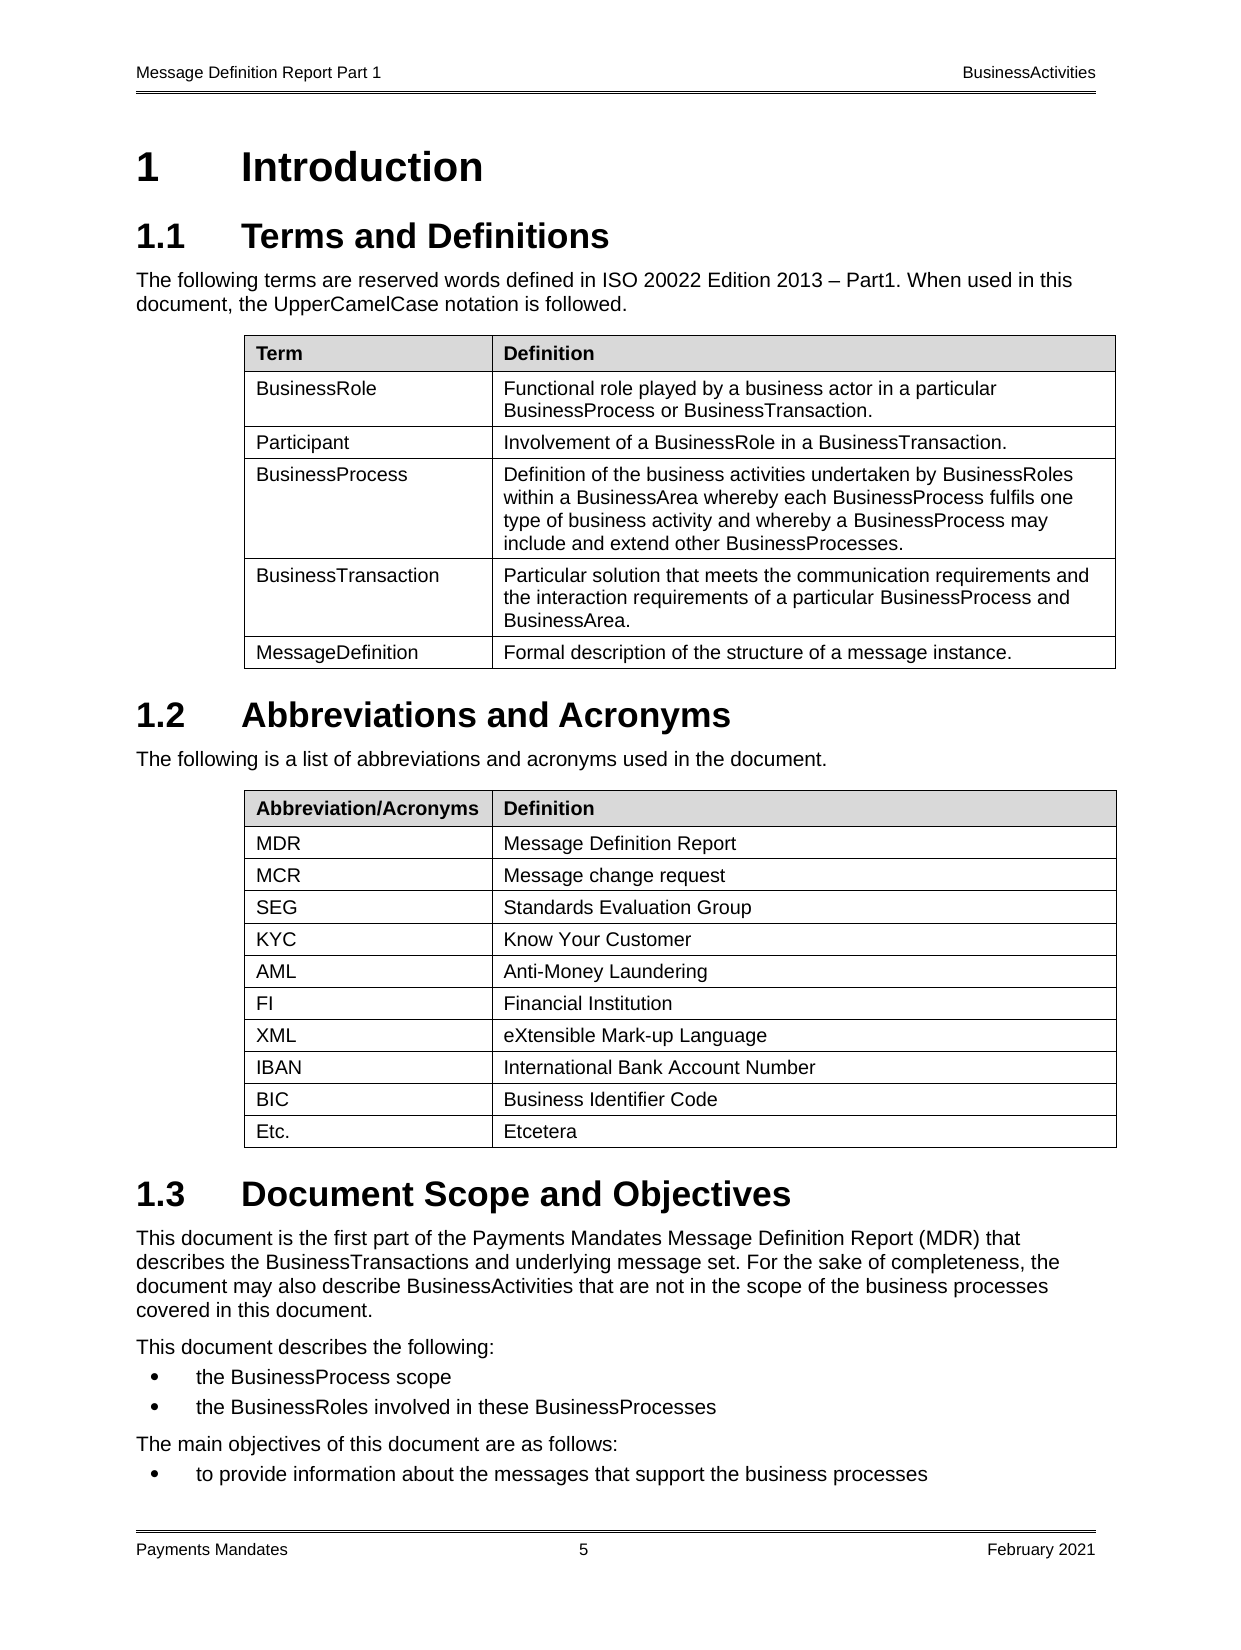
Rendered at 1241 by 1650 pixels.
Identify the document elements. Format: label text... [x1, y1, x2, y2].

text This document describes the following: [136, 1334, 1104, 1358]
table_cell Know Your Customer [493, 924, 1116, 954]
table_cell International Bank Account Number [493, 1052, 1116, 1083]
list the BusinessProcess scope [151, 1365, 1104, 1389]
table_cell Anti-Money Laundering [493, 956, 1116, 987]
table_cell Formal description of the structure of a message instance. [493, 637, 1115, 668]
table_cell AML [245, 956, 492, 987]
table_cell SEG [245, 891, 492, 922]
list to provide information about the messages that support the business processes [151, 1462, 1104, 1486]
table_cell Definition of the business activities undertaken by BusinessRoles within a BusinessArea whereby each BusinessProcess fulfils one type of business activity and whereby a BusinessProcess may include and extend other BusinessProcesses. [493, 459, 1115, 558]
table_cell IBAN [245, 1052, 492, 1083]
text The following terms are reserved words defined in ISO 20022 Edition 2013 – Part1. When used in this document, the UpperCamelCase notation is followed. [136, 268, 1104, 316]
table_cell Participant [245, 427, 492, 458]
text This document is the first part of the Payments Mandates Message Definition Report (MDR) that describes the BusinessTransactions and underlying message set. For the sake of completeness, the document may also describe BusinessActivities that are not in the scope of the business processes covered in this document. [136, 1226, 1104, 1322]
table_cell Financial Institution [493, 988, 1116, 1019]
table_cell eXtensible Mark-up Language [493, 1020, 1116, 1051]
table_cell MessageDefinition [245, 637, 492, 668]
subtitle Document Scope and Objectives [136, 1173, 1104, 1214]
subtitle Abbreviations and Acronyms [136, 694, 1104, 735]
table_cell MCR [245, 859, 492, 890]
table_cell Message change request [493, 859, 1116, 890]
table_cell BusinessRole [245, 372, 492, 426]
table_header Definition [493, 791, 1116, 826]
text The main objectives of this document are as follows: [136, 1432, 1104, 1456]
table_header Term [245, 336, 492, 371]
table_cell Etc. [245, 1116, 492, 1147]
table_cell Involvement of a BusinessRole in a BusinessTransaction. [493, 427, 1115, 458]
table_cell BusinessTransaction [245, 559, 492, 636]
table_cell Etcetera [493, 1116, 1116, 1147]
table_cell KYC [245, 924, 492, 954]
table_cell XML [245, 1020, 492, 1051]
table_header Definition [493, 336, 1115, 371]
table_cell Business Identifier Code [493, 1084, 1116, 1115]
table_cell Particular solution that meets the communication requirements and the interaction requirements of a particular BusinessProcess and BusinessArea. [493, 559, 1115, 636]
table_cell Standards Evaluation Group [493, 891, 1116, 922]
list the BusinessRoles involved in these BusinessProcesses [151, 1395, 1104, 1419]
table_cell Message Definition Report [493, 827, 1116, 858]
subtitle Terms and Definitions [136, 215, 1104, 256]
table_cell Functional role played by a business actor in a particular BusinessProcess or BusinessTransaction. [493, 372, 1115, 426]
table_cell MDR [245, 827, 492, 858]
table_cell BusinessProcess [245, 459, 492, 558]
text The following is a list of abbreviations and acronyms used in the document. [136, 747, 1104, 771]
table_cell BIC [245, 1084, 492, 1115]
table_header Abbreviation/Acronyms [245, 791, 492, 826]
subtitle Introduction [136, 142, 1104, 190]
table_cell FI [245, 988, 492, 1019]
